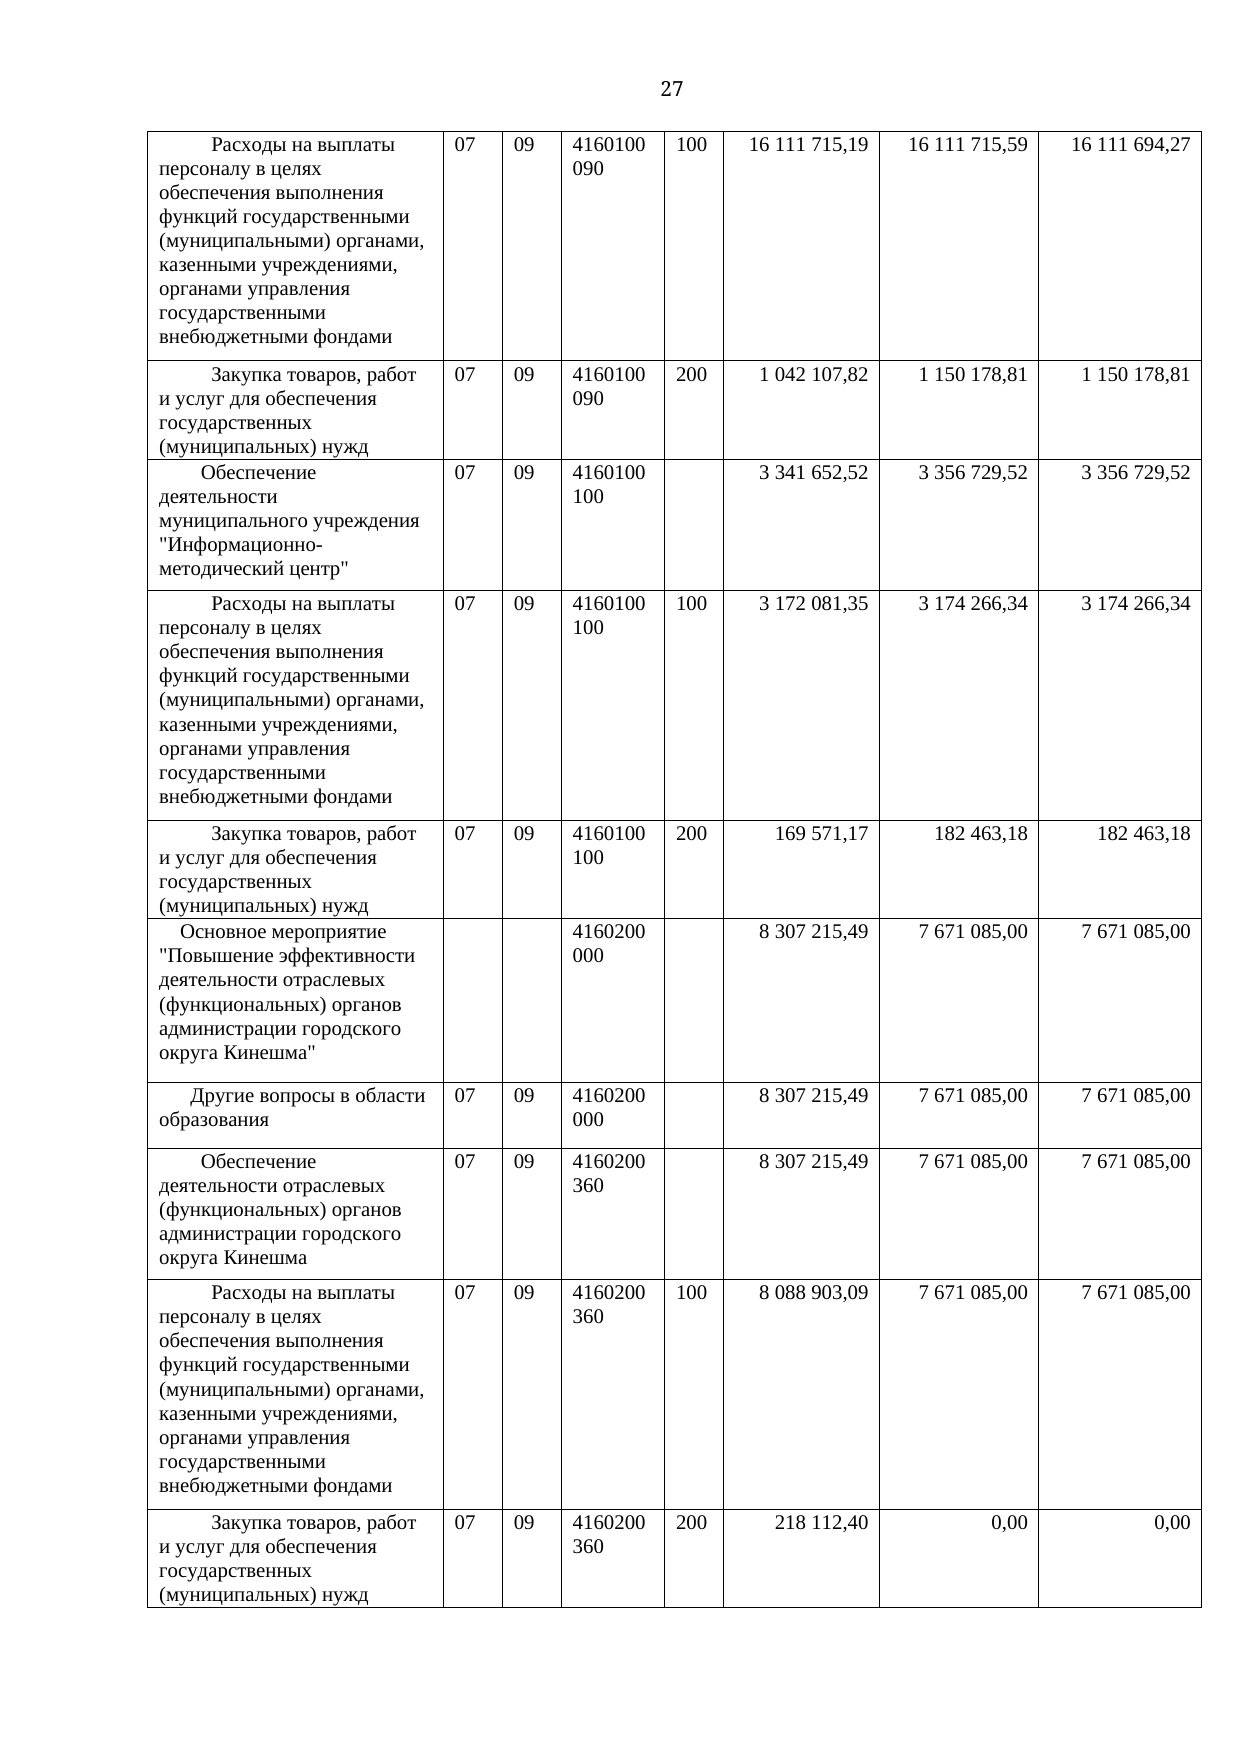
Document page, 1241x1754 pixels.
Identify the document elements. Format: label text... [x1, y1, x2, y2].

table_cell 7 671 085,00 [880, 919, 1038, 1082]
table_cell 4160200000 [562, 919, 664, 1082]
table_cell Закупка товаров, работ и услуг для обеспечения государственных (муниципальных) нужд [148, 361, 443, 459]
table_cell [665, 919, 723, 1082]
table_cell 4160200360 [562, 1149, 664, 1279]
table_cell Закупка товаров, работ и услуг для обеспечения государственных (муниципальных) нужд [148, 1510, 443, 1607]
table_cell [665, 1083, 723, 1148]
table_cell Обеспечение деятельности муниципального учреждения "Информационно-методический центр" [148, 460, 443, 590]
table_cell 07 [444, 591, 502, 820]
table_cell [665, 460, 723, 590]
table_cell 200 [665, 1510, 723, 1607]
table_cell 07 [444, 1280, 502, 1509]
table_cell Расходы на выплаты персоналу в целях обеспечения выполнения функций государственными (муниципальными) органами, казенными учреждениями, органами управления государственными внебюджетными фондами [148, 591, 443, 820]
table_cell 1 150 178,81 [880, 361, 1038, 459]
table_cell 7 671 085,00 [880, 1083, 1038, 1148]
table_cell 4160100100 [562, 821, 664, 918]
table_cell [665, 1149, 723, 1279]
table_cell 0,00 [1039, 1510, 1201, 1607]
table_cell 3 356 729,52 [1039, 460, 1201, 590]
table_cell [503, 919, 561, 1082]
table_cell 4160100090 [562, 132, 664, 360]
table_cell 09 [503, 460, 561, 590]
table_cell Обеспечение деятельности отраслевых (функциональных) органов администрации городского округа Кинешма [148, 1149, 443, 1279]
table_cell 07 [444, 361, 502, 459]
table_cell 7 671 085,00 [1039, 919, 1201, 1082]
table_cell 8 307 215,49 [724, 1149, 879, 1279]
table_cell 4160200360 [562, 1280, 664, 1509]
table_cell Другие вопросы в области образования [148, 1083, 443, 1148]
table_cell 7 671 085,00 [1039, 1149, 1201, 1279]
table_cell 3 341 652,52 [724, 460, 879, 590]
table_cell 1 150 178,81 [1039, 361, 1201, 459]
table_cell 07 [444, 821, 502, 918]
table_cell 07 [444, 1149, 502, 1279]
table_cell 8 307 215,49 [724, 919, 879, 1082]
table_cell 218 112,40 [724, 1510, 879, 1607]
table_cell [444, 919, 502, 1082]
table_cell Основное мероприятие "Повышение эффективности деятельности отраслевых (функциональных) органов администрации городского округа Кинешма" [148, 919, 443, 1082]
table_cell 7 671 085,00 [880, 1280, 1038, 1509]
table_cell Расходы на выплаты персоналу в целях обеспечения выполнения функций государственными (муниципальными) органами, казенными учреждениями, органами управления государственными внебюджетными фондами [148, 1280, 443, 1509]
table_cell 100 [665, 132, 723, 360]
table_cell 4160200000 [562, 1083, 664, 1148]
table_cell Закупка товаров, работ и услуг для обеспечения государственных (муниципальных) нужд [148, 821, 443, 918]
table_cell 169 571,17 [724, 821, 879, 918]
table_cell 200 [665, 821, 723, 918]
table_cell 09 [503, 1149, 561, 1279]
table_cell 100 [665, 591, 723, 820]
table_cell 4160100100 [562, 591, 664, 820]
table_cell 4160100090 [562, 361, 664, 459]
table_cell 1 042 107,82 [724, 361, 879, 459]
table_cell 0,00 [880, 1510, 1038, 1607]
table_cell 182 463,18 [880, 821, 1038, 918]
table_cell 7 671 085,00 [1039, 1083, 1201, 1148]
table_cell 7 671 085,00 [1039, 1280, 1201, 1509]
table_cell 09 [503, 821, 561, 918]
table_cell 07 [444, 1510, 502, 1607]
table_cell 09 [503, 361, 561, 459]
table_cell 09 [503, 1510, 561, 1607]
table_cell 4160200360 [562, 1510, 664, 1607]
table_cell 3 356 729,52 [880, 460, 1038, 590]
table_cell 3 172 081,35 [724, 591, 879, 820]
table_cell 07 [444, 132, 502, 360]
table_cell 09 [503, 132, 561, 360]
table_cell 09 [503, 1280, 561, 1509]
table_cell 07 [444, 460, 502, 590]
table_cell 07 [444, 1083, 502, 1148]
table_cell 4160100100 [562, 460, 664, 590]
table_cell 200 [665, 361, 723, 459]
table_cell 3 174 266,34 [1039, 591, 1201, 820]
table_cell 100 [665, 1280, 723, 1509]
table_cell 182 463,18 [1039, 821, 1201, 918]
table_cell 09 [503, 591, 561, 820]
table_cell 09 [503, 1083, 561, 1148]
table_cell 16 111 694,27 [1039, 132, 1201, 360]
table_cell 16 111 715,19 [724, 132, 879, 360]
table_cell 3 174 266,34 [880, 591, 1038, 820]
table_cell Расходы на выплаты персоналу в целях обеспечения выполнения функций государственными (муниципальными) органами, казенными учреждениями, органами управления государственными внебюджетными фондами [148, 132, 443, 360]
table_cell 7 671 085,00 [880, 1149, 1038, 1279]
table_cell 16 111 715,59 [880, 132, 1038, 360]
table_cell 8 307 215,49 [724, 1083, 879, 1148]
table_cell 8 088 903,09 [724, 1280, 879, 1509]
